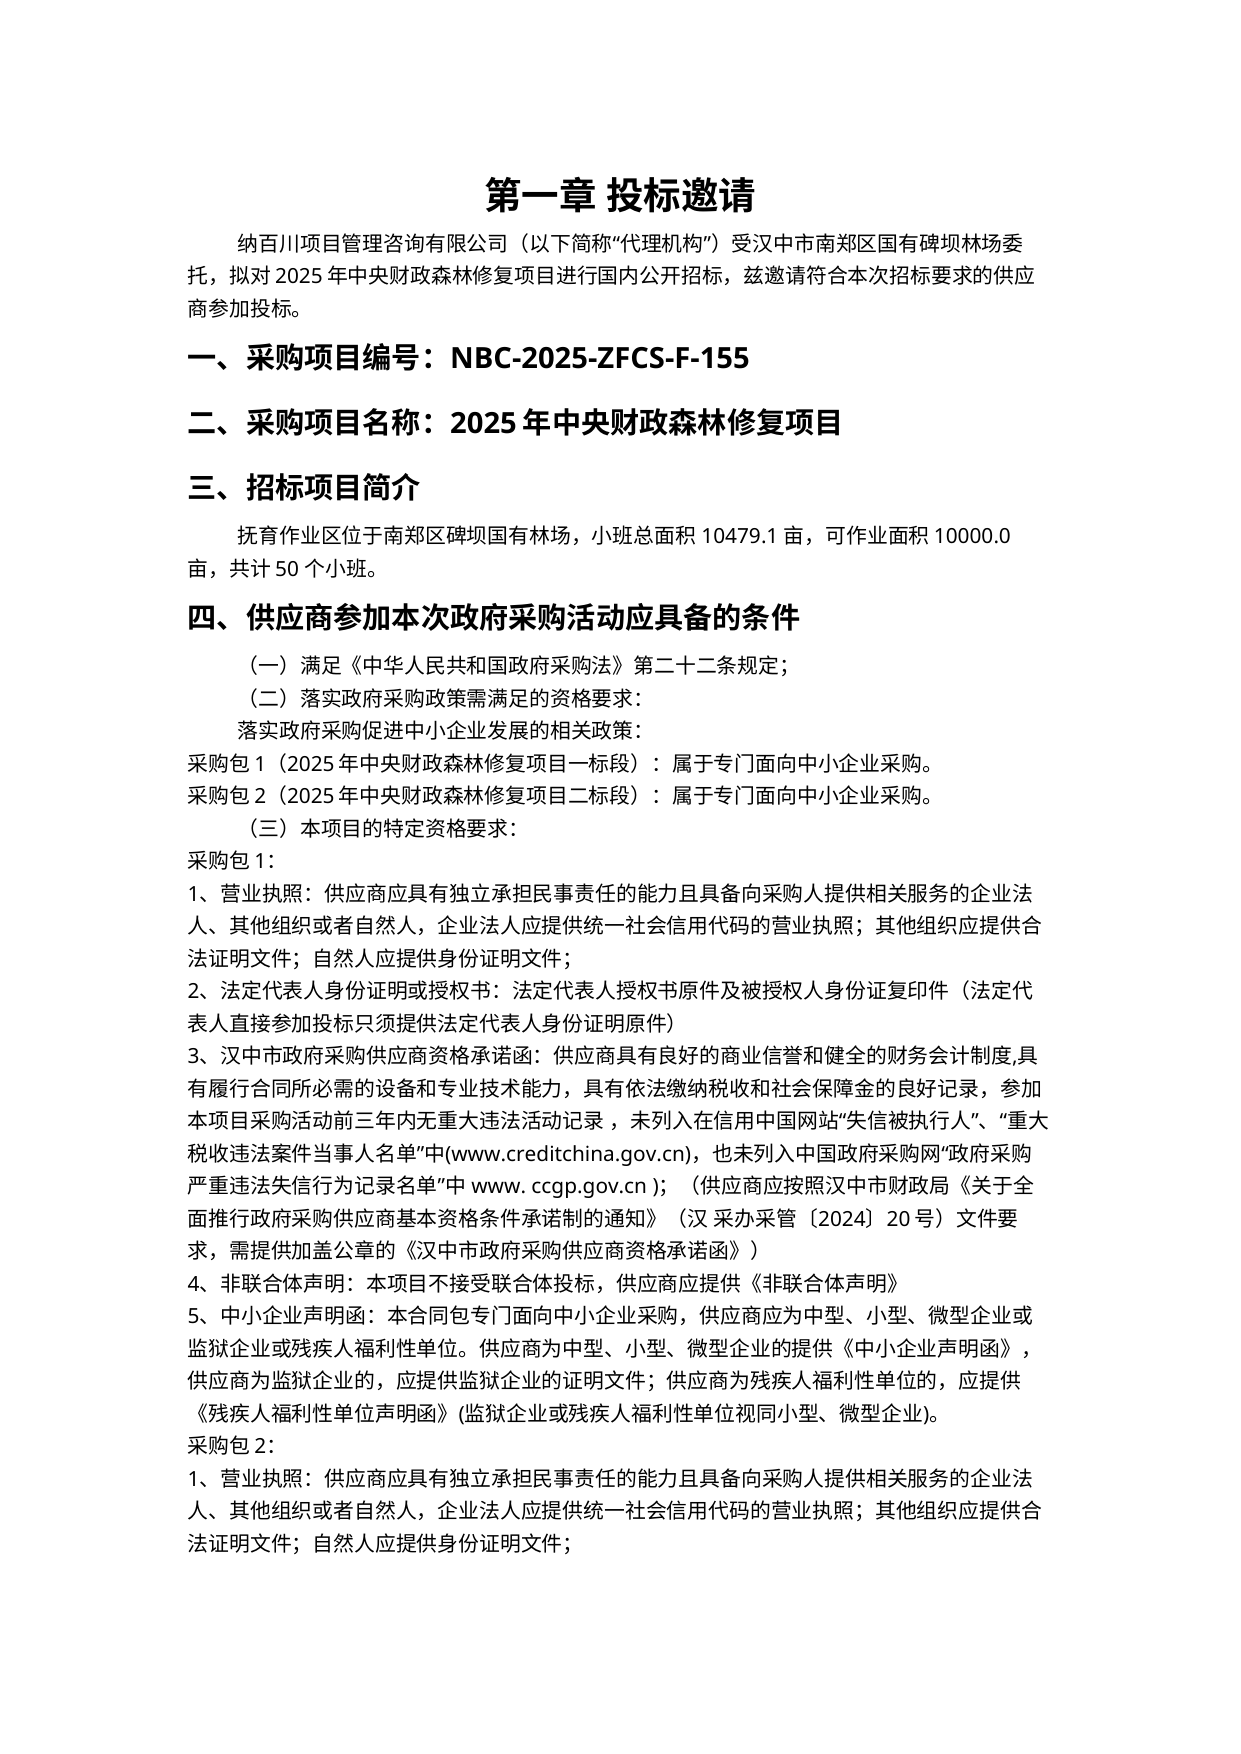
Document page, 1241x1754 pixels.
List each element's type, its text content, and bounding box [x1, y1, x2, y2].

text 纳百川项目管理咨询有限公司（以下简称“代理机构”）受汉中市南郑区国有碑坝林场委托，拟对2025年中央财政森林修复项目进行国内公开招标，兹邀请符合本次招标要求的供应商参加投标。 [187, 227, 1053, 324]
text 1、营业执照：供应商应具有独立承担民事责任的能力且具备向采购人提供相关服务的企业法人、其他组织或者自然人，企业法人应提供统一社会信用代码的营业执照；其他组织应提供合法证明文件；自然人应提供身份证明文件； [187, 877, 1053, 974]
text 采购包2（2025年中央财政森林修复项目二标段）：属于专门面向中小企业采购。 [187, 779, 1053, 812]
text 落实政府采购促进中小企业发展的相关政策： [187, 714, 1053, 747]
text 4、非联合体声明：本项目不接受联合体投标，供应商应提供《非联合体声明》 [187, 1267, 1053, 1299]
text 2、法定代表人身份证明或授权书：法定代表人授权书原件及被授权人身份证复印件（法定代表人直接参加投标只须提供法定代表人身份证明原件） [187, 974, 1053, 1039]
text 抚育作业区位于南郑区碑坝国有林场，小班总面积 10479.1 亩，可作业面积10000.0 亩，共计50 个小班。 [187, 519, 1053, 584]
text 1、营业执照：供应商应具有独立承担民事责任的能力且具备向采购人提供相关服务的企业法人、其他组织或者自然人，企业法人应提供统一社会信用代码的营业执照；其他组织应提供合法证明文件；自然人应提供身份证明文件； [187, 1462, 1053, 1559]
text 一、采购项目编号：NBC-2025-ZFCS-F-155 [187, 324, 1053, 389]
text 第一章 投标邀请 [187, 162, 1053, 227]
text 三、招标项目简介 [187, 454, 1053, 519]
text 采购包2： [187, 1429, 1053, 1462]
text 二、采购项目名称：2025年中央财政森林修复项目 [187, 389, 1053, 454]
text （一）满足《中华人民共和国政府采购法》第二十二条规定； [187, 649, 1053, 682]
text （三）本项目的特定资格要求： [187, 812, 1053, 844]
text 四、供应商参加本次政府采购活动应具备的条件 [187, 584, 1053, 649]
text 采购包1： [187, 844, 1053, 877]
text （二）落实政府采购政策需满足的资格要求： [187, 682, 1053, 714]
text 采购包1（2025年中央财政森林修复项目一标段）：属于专门面向中小企业采购。 [187, 747, 1053, 779]
